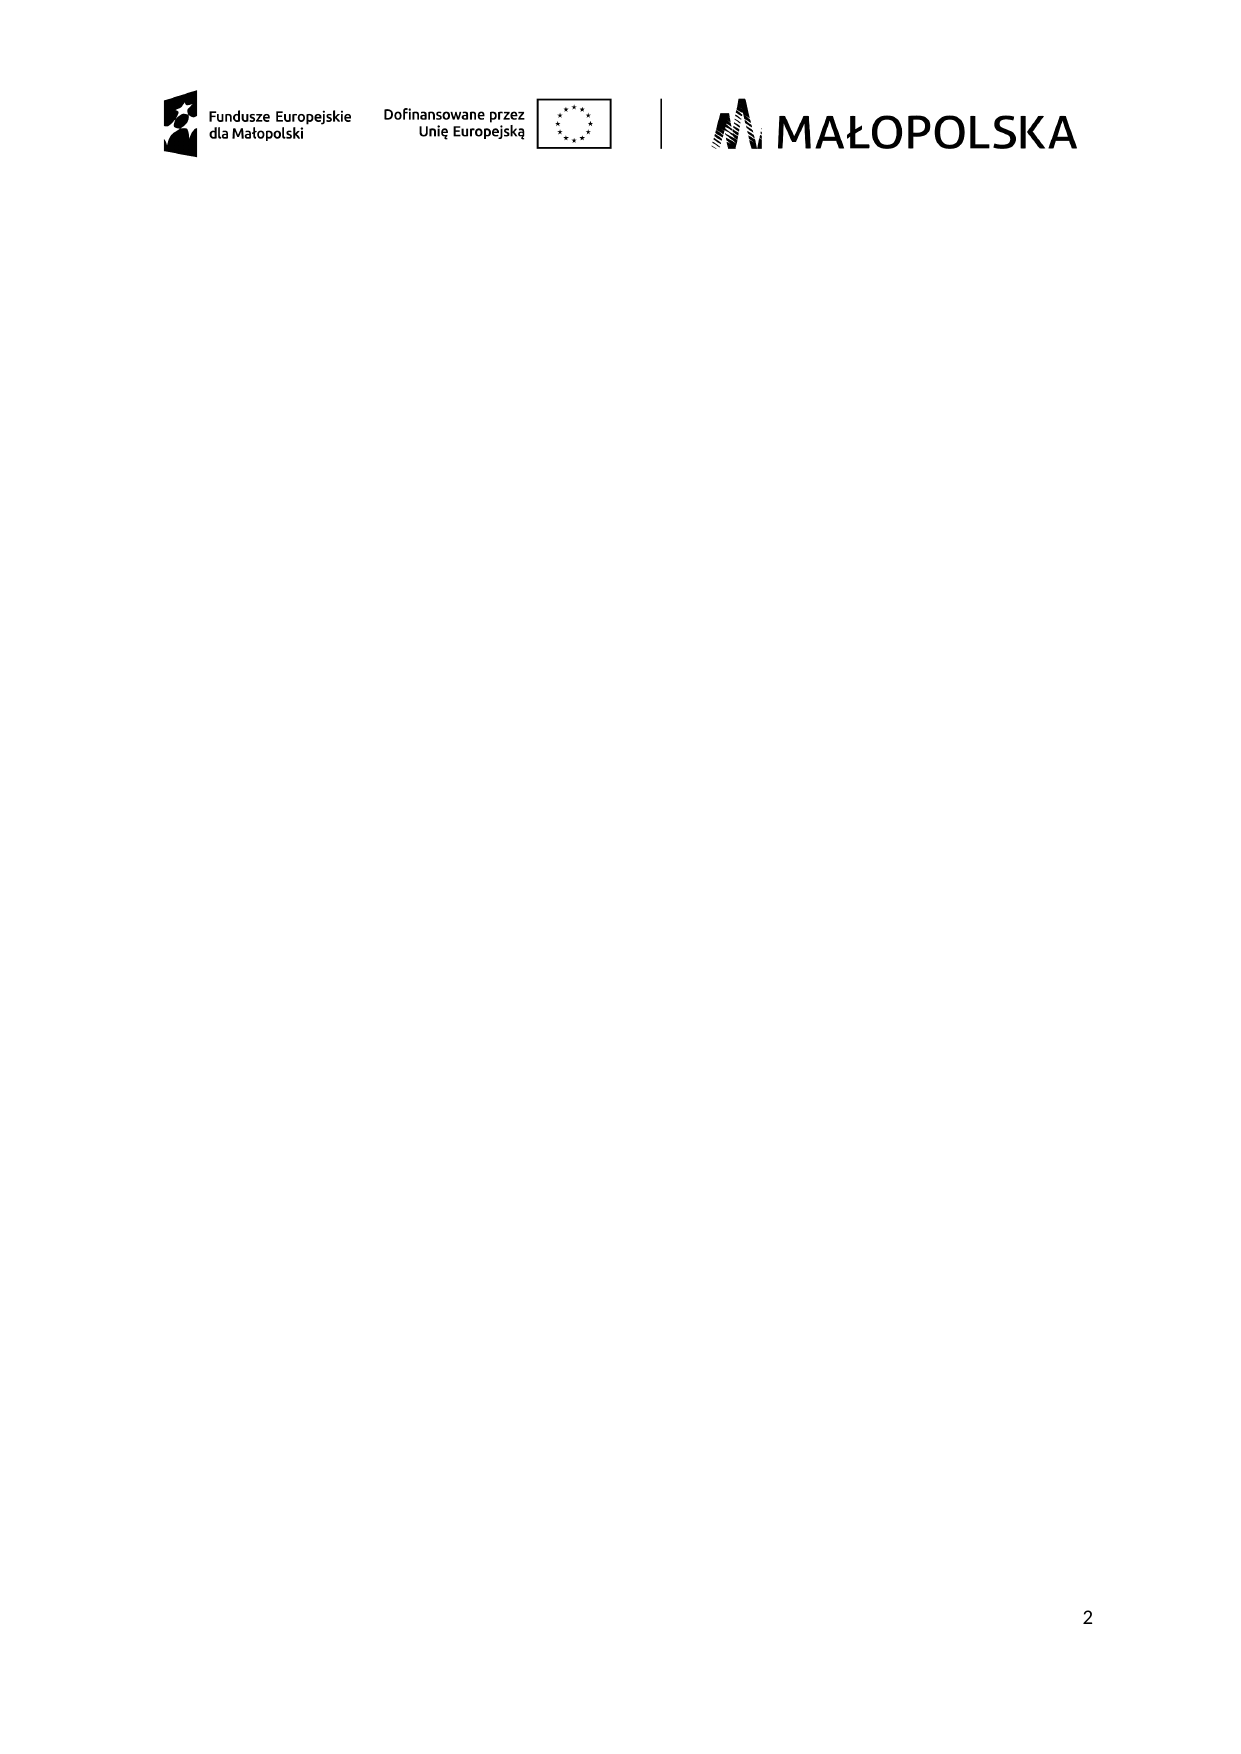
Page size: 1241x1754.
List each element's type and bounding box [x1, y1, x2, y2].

picture [147, 73, 1093, 174]
